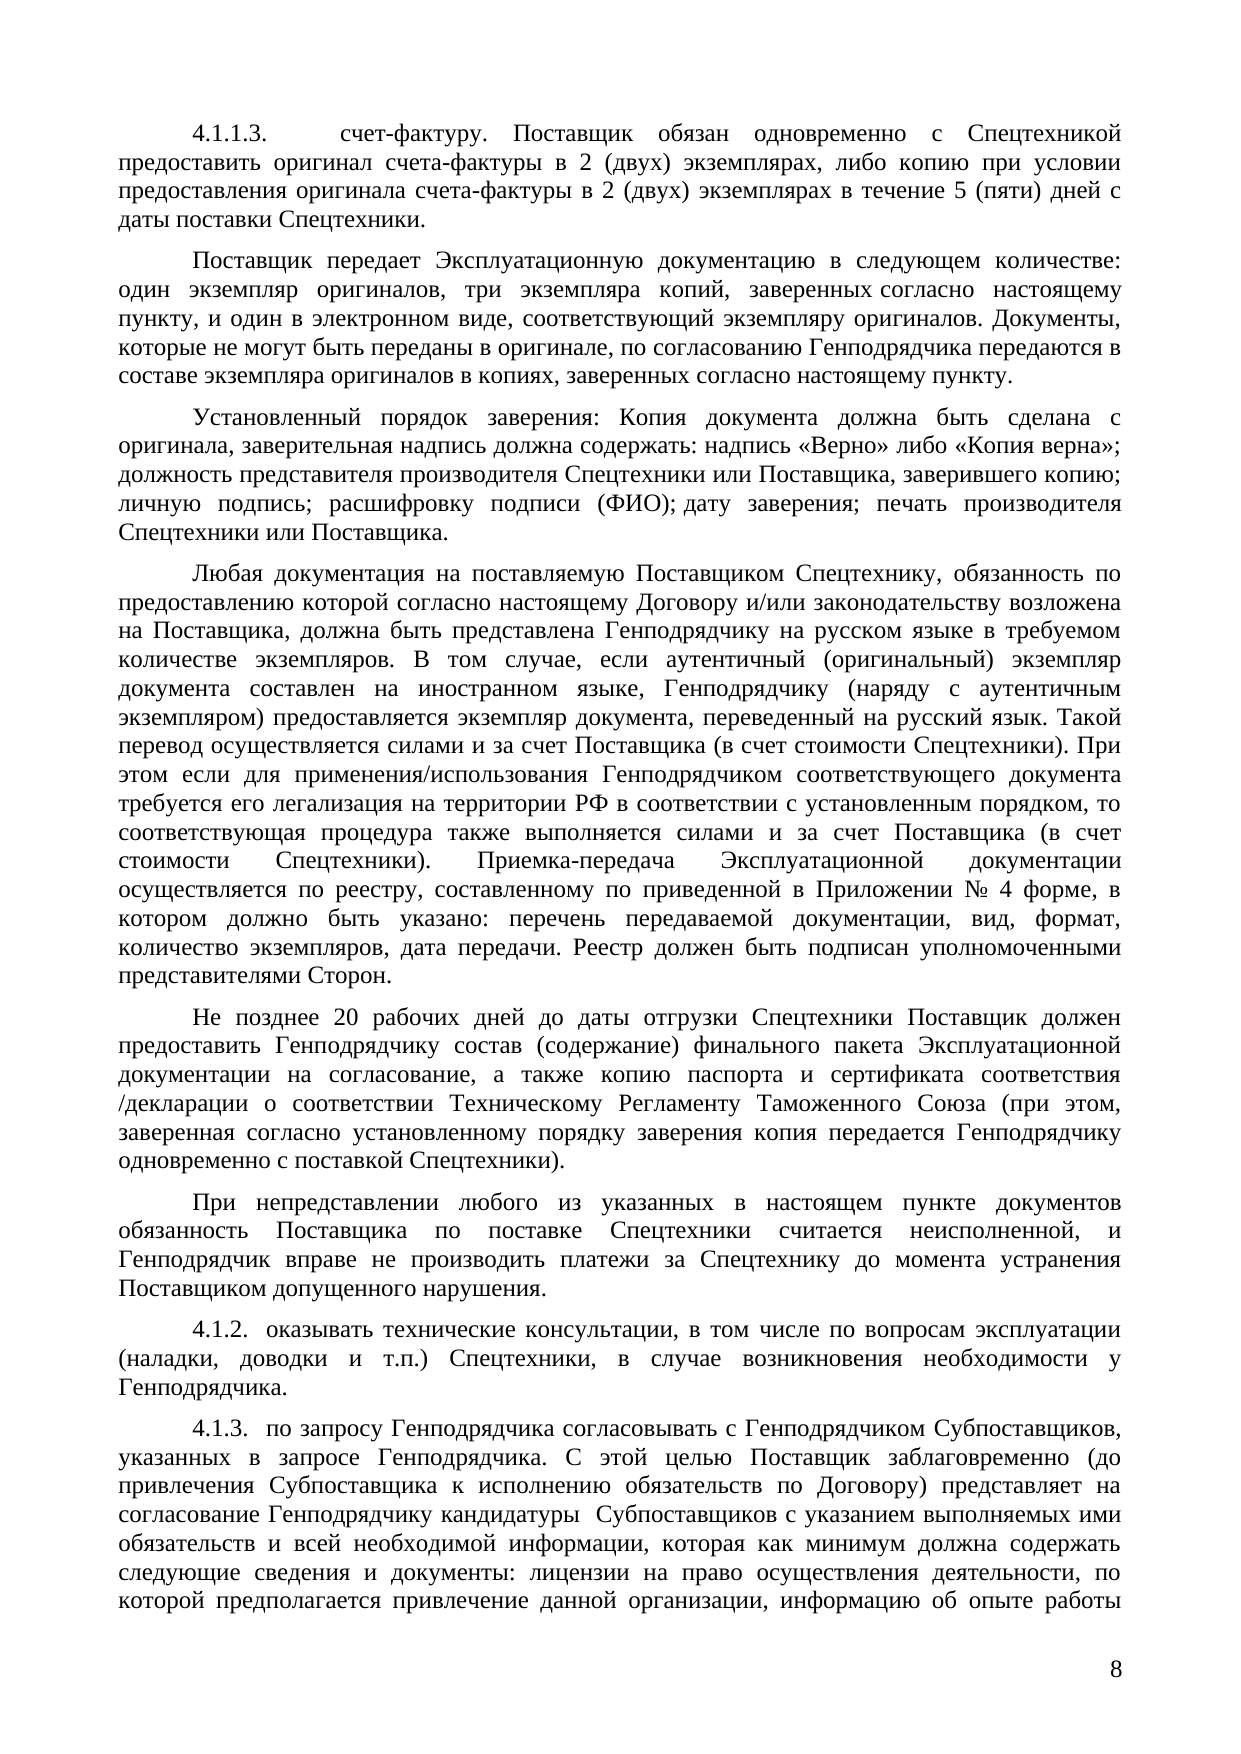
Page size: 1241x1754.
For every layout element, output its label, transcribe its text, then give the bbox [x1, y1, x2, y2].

text При непредставлении любого из указанных в настоящем пункте документов обязанность Поставщика по поставке Спецтехники считается неисполненной, и Генподрядчик вправе не производить платежи за Спецтехнику до момента устранения Поставщиком допущенного нарушения. [118, 1187, 1122, 1302]
list счет-фактуру. Поставщик обязан одновременно с Спецтехникой предоставить оригинал счета-фактуры в 2 (двух) экземплярах, либо копию при условии предоставления оригинала счета-фактуры в 2 (двух) экземплярах в течение 5 (пяти) дней с даты поставки Спецтехники. [118, 118, 1122, 233]
text Не позднее 20 рабочих дней до даты отгрузки Спецтехники Поставщик должен предоставить Генподрядчику состав (содержание) финального пакета Эксплуатационной документации на согласование, а также копию паспорта и сертификата соответствия /декларации о соответствии Техническому Регламенту Таможенного Союза (при этом, заверенная согласно установленному порядку заверения копия передается Генподрядчику одновременно с поставкой Спецтехники). [118, 1002, 1122, 1174]
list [118, 1413, 1122, 1614]
text Установленный порядок заверения: Копия документа должна быть сделана с оригинала, заверительная надпись должна содержать: надпись «Верно» либо «Копия верна»; должность представителя производителя Спецтехники или Поставщика, заверившего копию; личную подпись; расшифровку подписи (ФИО); дату заверения; печать производителя Спецтехники или Поставщика. [118, 402, 1122, 546]
list оказывать технические консультации, в том числе по вопросам эксплуатации (наладки, доводки и т.п.) Спецтехники, в случае возникновения необходимости у Генподрядчика. [118, 1314, 1122, 1401]
text Поставщик передает Эксплуатационную документацию в следующем количестве: один экземпляр оригиналов, три экземпляра копий, заверенных согласно настоящему пункту, и один в электронном виде, соответствующий экземпляру оригиналов. Документы, которые не могут быть переданы в оригинале, по согласованию Генподрядчика передаются в составе экземпляра оригиналов в копиях, заверенных согласно настоящему пункту. [118, 246, 1122, 389]
text Любая документация на поставляемую Поставщиком Спецтехнику, обязанность по предоставлению которой согласно настоящему Договору и/или законодательству возложена на Поставщика, должна быть представлена Генподрядчику на русском языке в требуемом количестве экземпляров. В том случае, если аутентичный (оригинальный) экземпляр документа составлен на иностранном языке, Генподрядчику (наряду с аутентичным экземпляром) предоставляется экземпляр документа, переведенный на русский язык. Такой перевод осуществляется силами и за счет Поставщика (в счет стоимости Спецтехники). При этом если для применения/использования Генподрядчиком соответствующего документа требуется его легализация на территории РФ в соответствии с установленным порядком, то соответствующая процедура также выполняется силами и за счет Поставщика (в счет стоимости Спецтехники). Приемка-передача Эксплуатационной документации осуществляется по реестру, составленному по приведенной в Приложении № 4 форме, в котором должно быть указано: перечень передаваемой документации, вид, формат, количество экземпляров, дата передачи. Реестр должен быть подписан уполномоченными представителями Сторон. [118, 558, 1122, 989]
